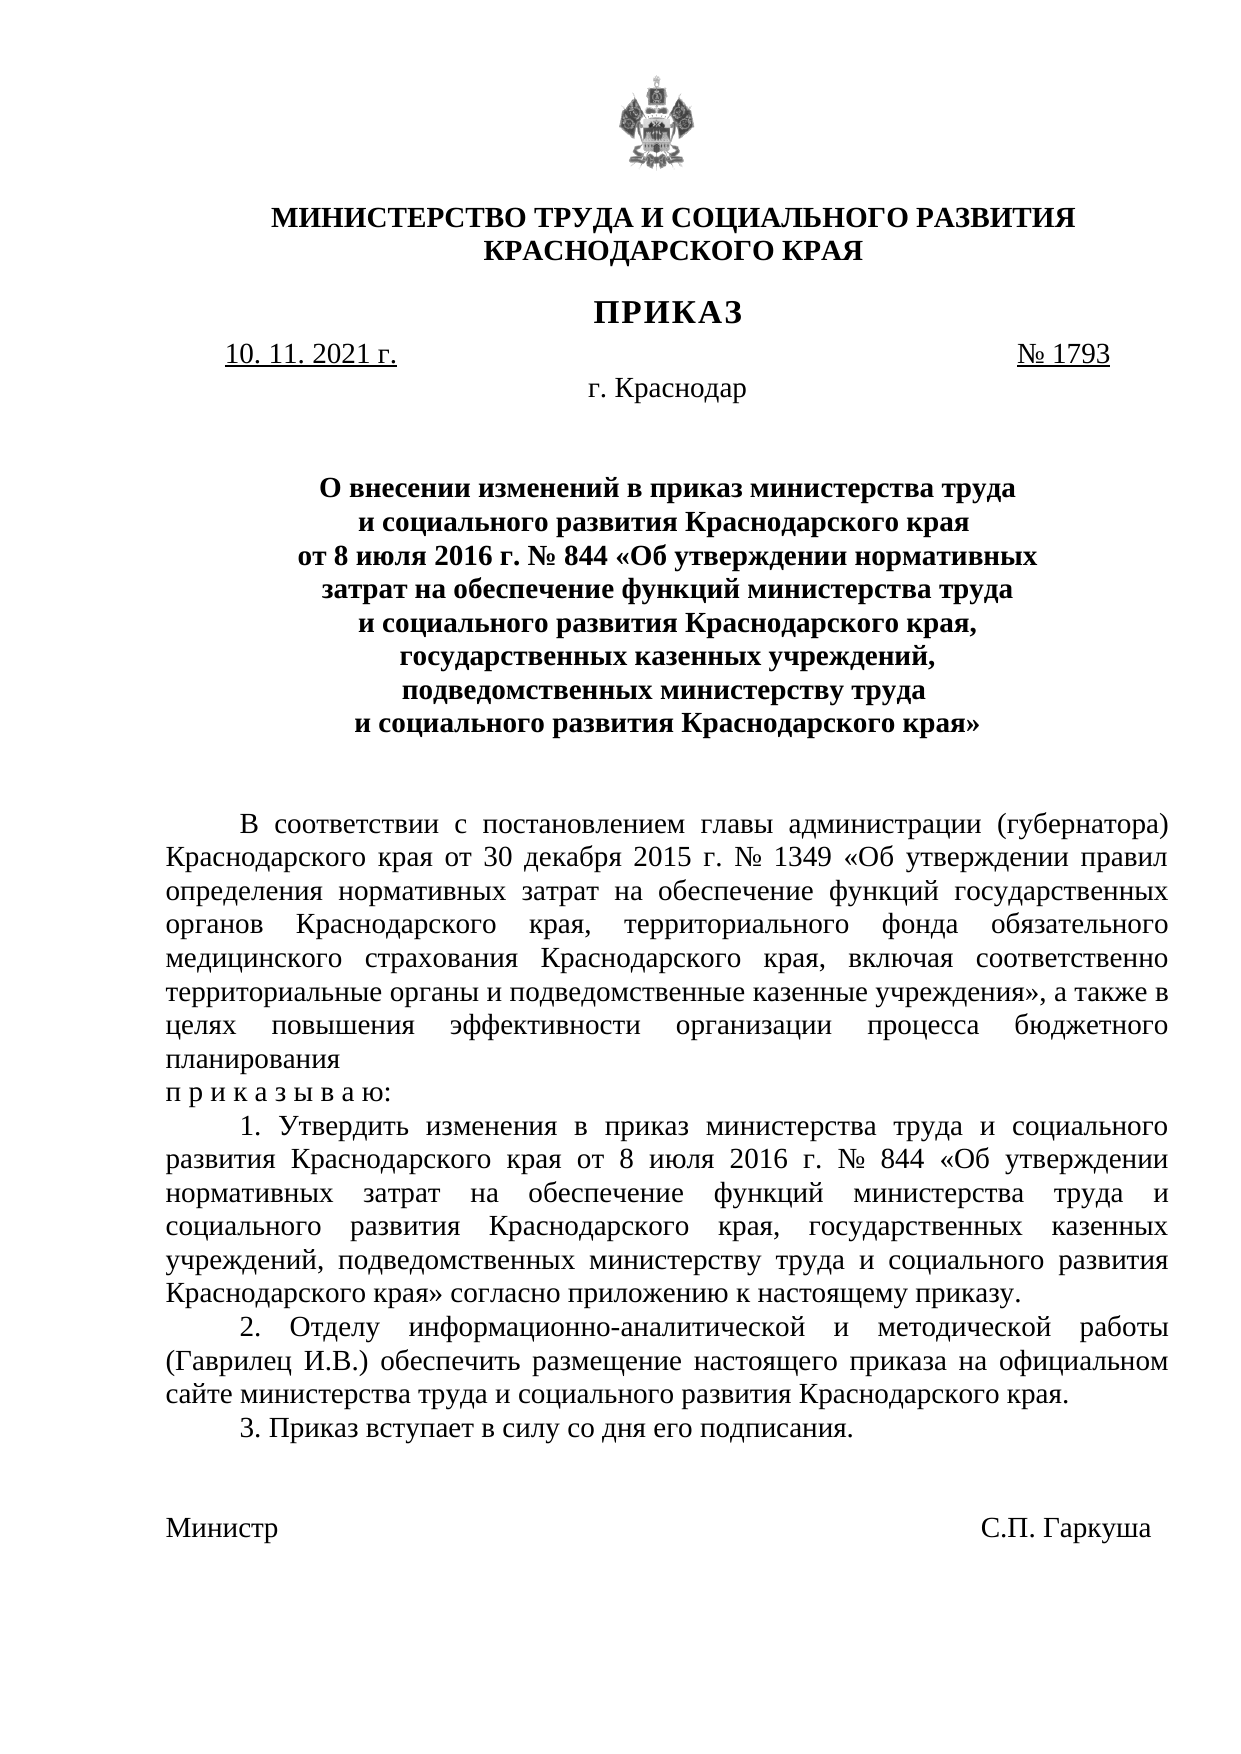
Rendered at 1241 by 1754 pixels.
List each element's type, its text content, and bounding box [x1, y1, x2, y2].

text 3. Приказ вступает в силу со дня его подписания. [165, 1410, 1169, 1443]
text 2. Отделу информационно-аналитической и методической работы (Гаврилец И.В.) обеспечить размещение настоящего приказа на официальном сайте министерства труда и социального развития Краснодарского края. [165, 1309, 1169, 1410]
text 1. Утвердить изменения в приказ министерства труда и социального развития Краснодарского края от 8 июля 2016 г. № 844 «Об утверждении нормативных затрат на обеспечение функций министерства труда и социального развития Краснодарского края, государственных казенных учреждений, подведомственных министерству труда и социального развития Краснодарского края» согласно приложению к настоящему приказу. [165, 1108, 1169, 1309]
text О внесении изменений в приказ министерства труда [254, 471, 1081, 504]
text подведомственных министерству труда и социального развития Краснодарского края» [254, 672, 1081, 739]
text КРАСНОДАРСКОГО КРАЯ [165, 233, 1181, 267]
text г. Краснодар [165, 370, 1169, 403]
text и социального развития Краснодарского края от 8 июля 2016 г. № 844 «Об утверждении нормативных [254, 504, 1081, 571]
text МИНИСТЕРСТВО труда и СОЦИАЛЬНОГО РАЗВИТИЯ [165, 200, 1181, 233]
text ПРИКАЗ [165, 292, 1169, 330]
text 10. 11. 2021 г. № 1793 [165, 336, 1169, 370]
text Министр С.П. Гаркуша [165, 1510, 1169, 1544]
text В соответствии с постановлением главы администрации (губернатора) Краснодарского края от 30 декабря 2015 г. № 1349 «Об утверждении правил определения нормативных затрат на обеспечение функций государственных органов Краснодарского края, территориального фонда обязательного медицинского страхования Краснодарского края, включая соответственно территориальные органы и подведомственные казенные учреждения», а также в целях повышения эффективности организации процесса бюджетного планирования п р и к а з ы в а ю: [165, 806, 1169, 1108]
text государственных казенных учреждений, [254, 638, 1081, 672]
text затрат на обеспечение функций министерства труда [254, 571, 1081, 605]
text и социального развития Краснодарского края, [254, 605, 1081, 638]
